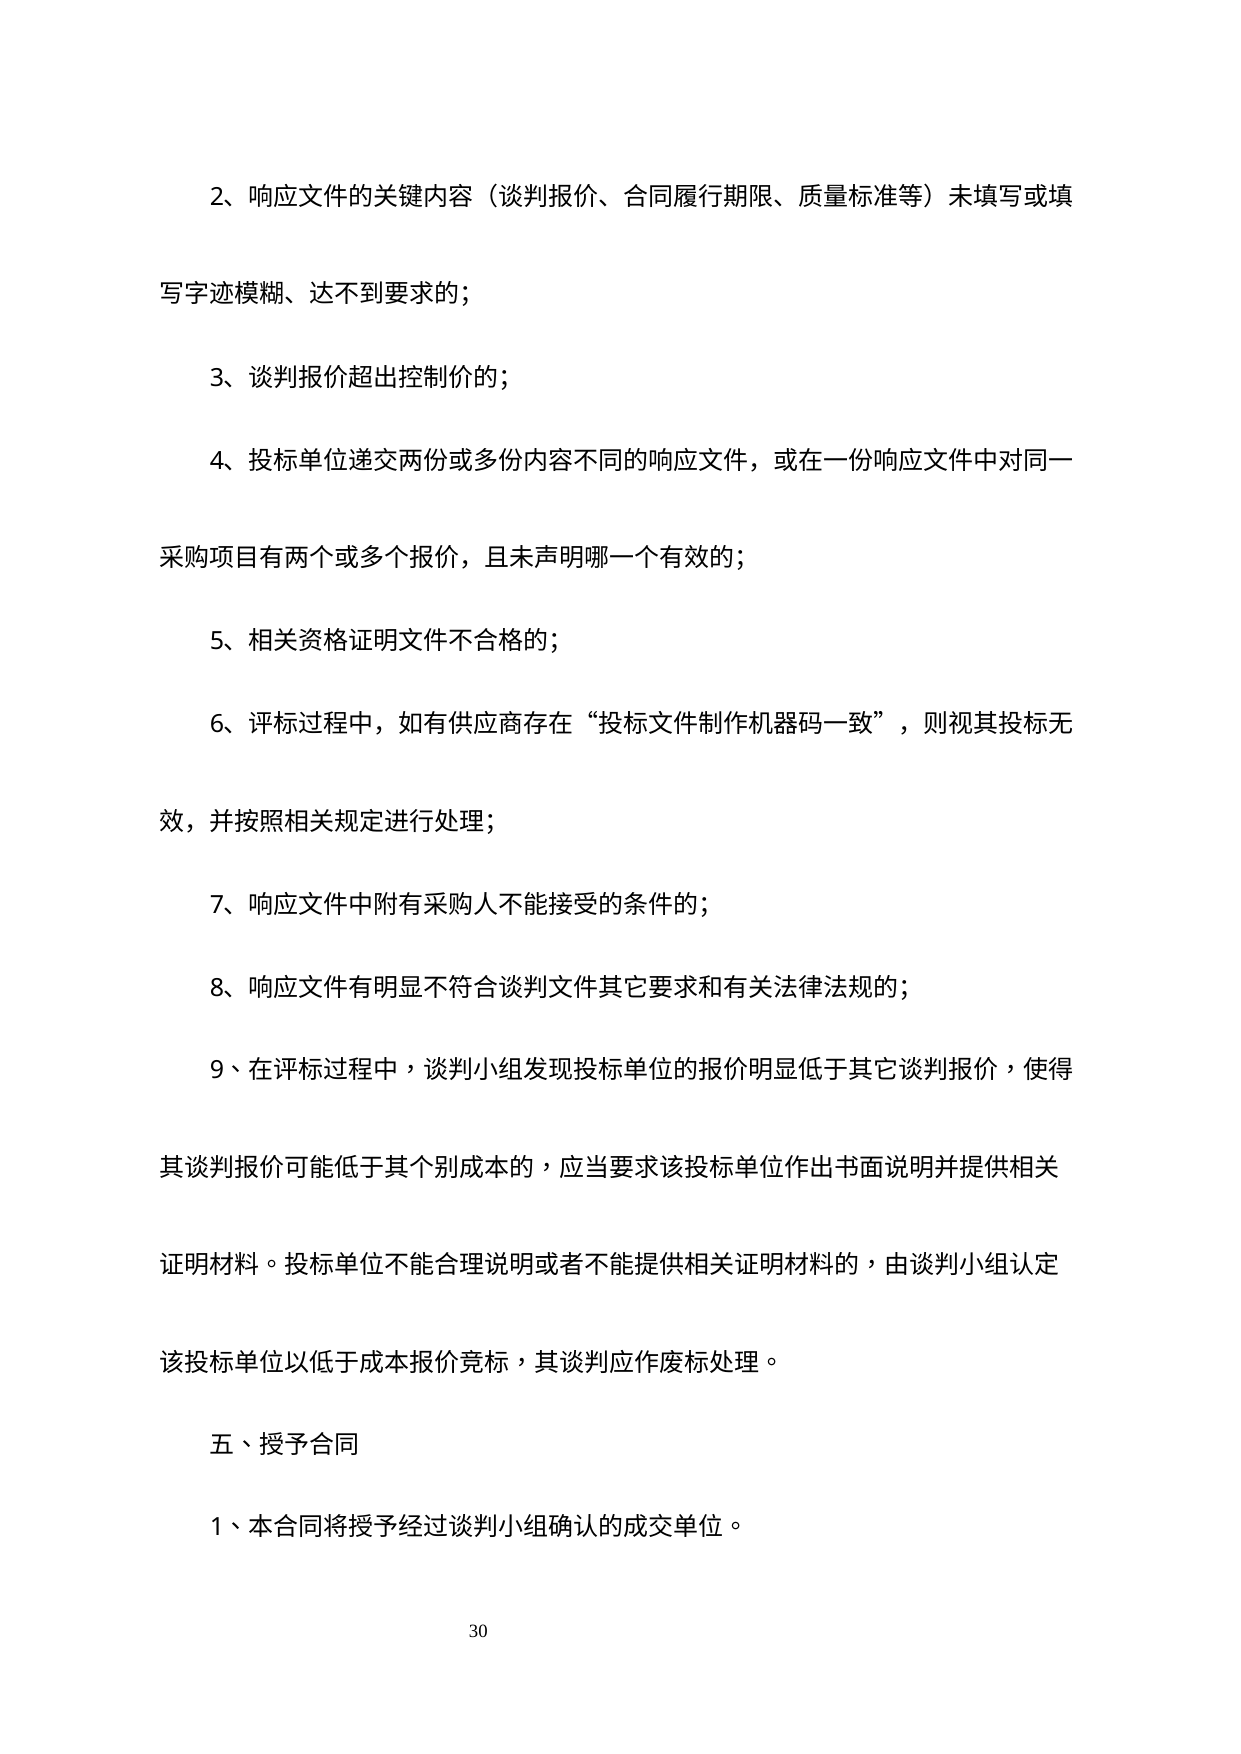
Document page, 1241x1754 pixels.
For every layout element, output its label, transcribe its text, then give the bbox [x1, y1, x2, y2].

text 7、响应文件中附有采购人不能接受的条件的； [159, 870, 1078, 935]
text 9、在评标过程中，谈判小组发现投标单位的报价明显低于其它谈判报价，使得其谈判报价可能低于其个别成本的，应当要求该投标单位作出书面说明并提供相关证明材料。投标单位不能合理说明或者不能提供相关证明材料的，由谈判小组认定该投标单位以低于成本报价竞标，其谈判应作废标处理。 [159, 1036, 1078, 1394]
text 2、响应文件的关键内容（谈判报价、合同履行期限、质量标准等）未填写或填写字迹模糊、达不到要求的； [159, 162, 1078, 324]
text 1、本合同将授予经过谈判小组确认的成交单位。 [159, 1493, 1078, 1558]
text 五、授予合同 [159, 1411, 1078, 1476]
text 3、谈判报价超出控制价的； [159, 343, 1078, 408]
text 8、响应文件有明显不符合谈判文件其它要求和有关法律法规的； [159, 953, 1078, 1018]
text 5、相关资格证明文件不合格的； [159, 606, 1078, 671]
text 4、投标单位递交两份或多份内容不同的响应文件，或在一份响应文件中对同一采购项目有两个或多个报价，且未声明哪一个有效的； [159, 426, 1078, 588]
text 6、评标过程中，如有供应商存在“投标文件制作机器码一致”，则视其投标无效，并按照相关规定进行处理； [159, 689, 1078, 852]
